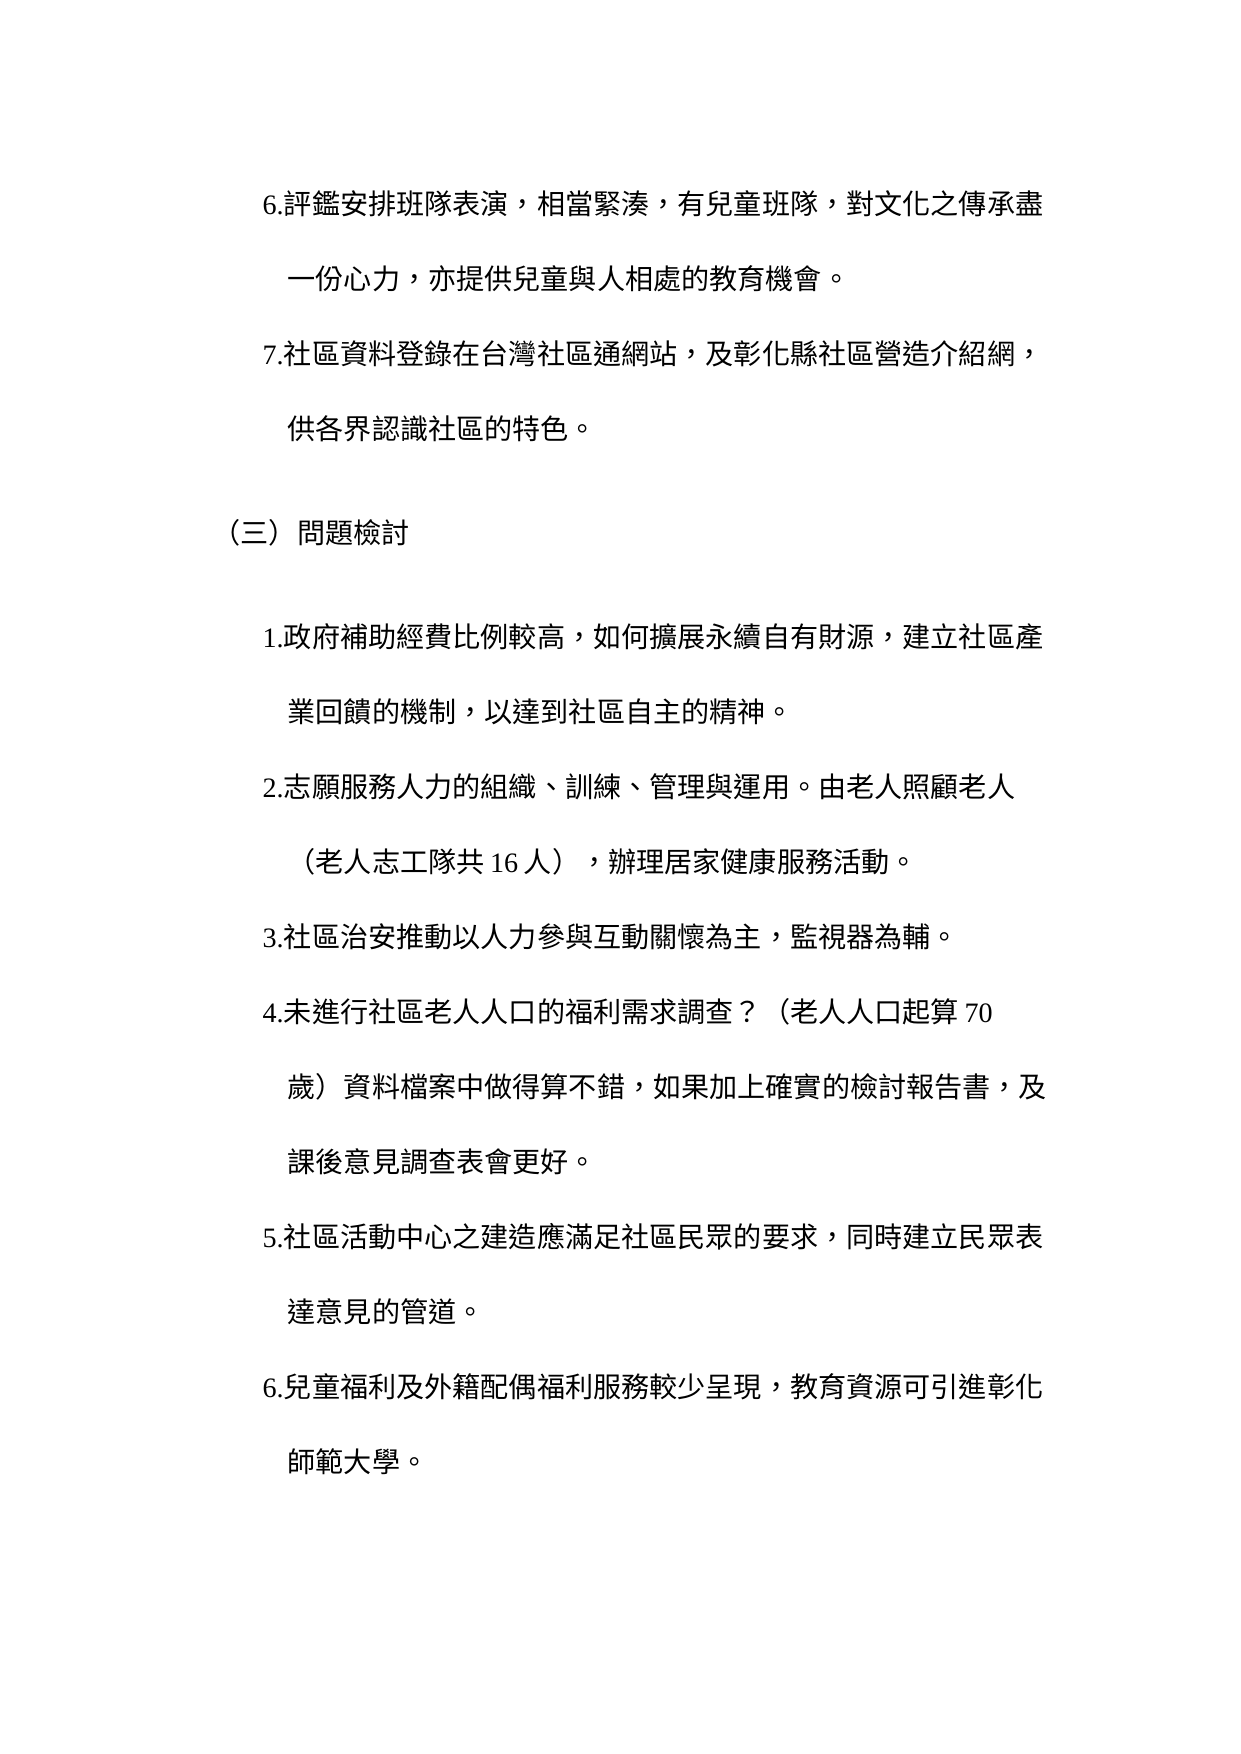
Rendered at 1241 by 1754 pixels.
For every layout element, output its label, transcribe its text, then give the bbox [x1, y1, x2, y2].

text 3.社區治安推動以人力參與互動關懷為主，監視器為輔。 [262, 898, 1053, 973]
text 2.志願服務人力的組織、訓練、管理與運用。由老人照顧老人（老人志工隊共16人），辦理居家健康服務活動。 [262, 748, 1053, 898]
text 6.評鑑安排班隊表演，相當緊湊，有兒童班隊，對文化之傳承盡一份心力，亦提供兒童與人相處的教育機會。 [262, 164, 1053, 314]
text 4.未進行社區老人人口的福利需求調查？（老人人口起算70歲）資料檔案中做得算不錯，如果加上確實的檢討報告書，及課後意見調查表會更好。 [262, 973, 1053, 1198]
text 6.兒童福利及外籍配偶福利服務較少呈現，教育資源可引進彰化師範大學。 [262, 1348, 1053, 1498]
text 5.社區活動中心之建造應滿足社區民眾的要求，同時建立民眾表達意見的管道。 [262, 1198, 1053, 1348]
text 7.社區資料登錄在台灣社區通網站，及彰化縣社區營造介紹網，供各界認識社區的特色。 [262, 314, 1053, 464]
text 1.政府補助經費比例較高，如何擴展永續自有財源，建立社區產業回饋的機制，以達到社區自主的精神。 [262, 598, 1053, 748]
text （三）問題檢討 [187, 494, 1053, 569]
